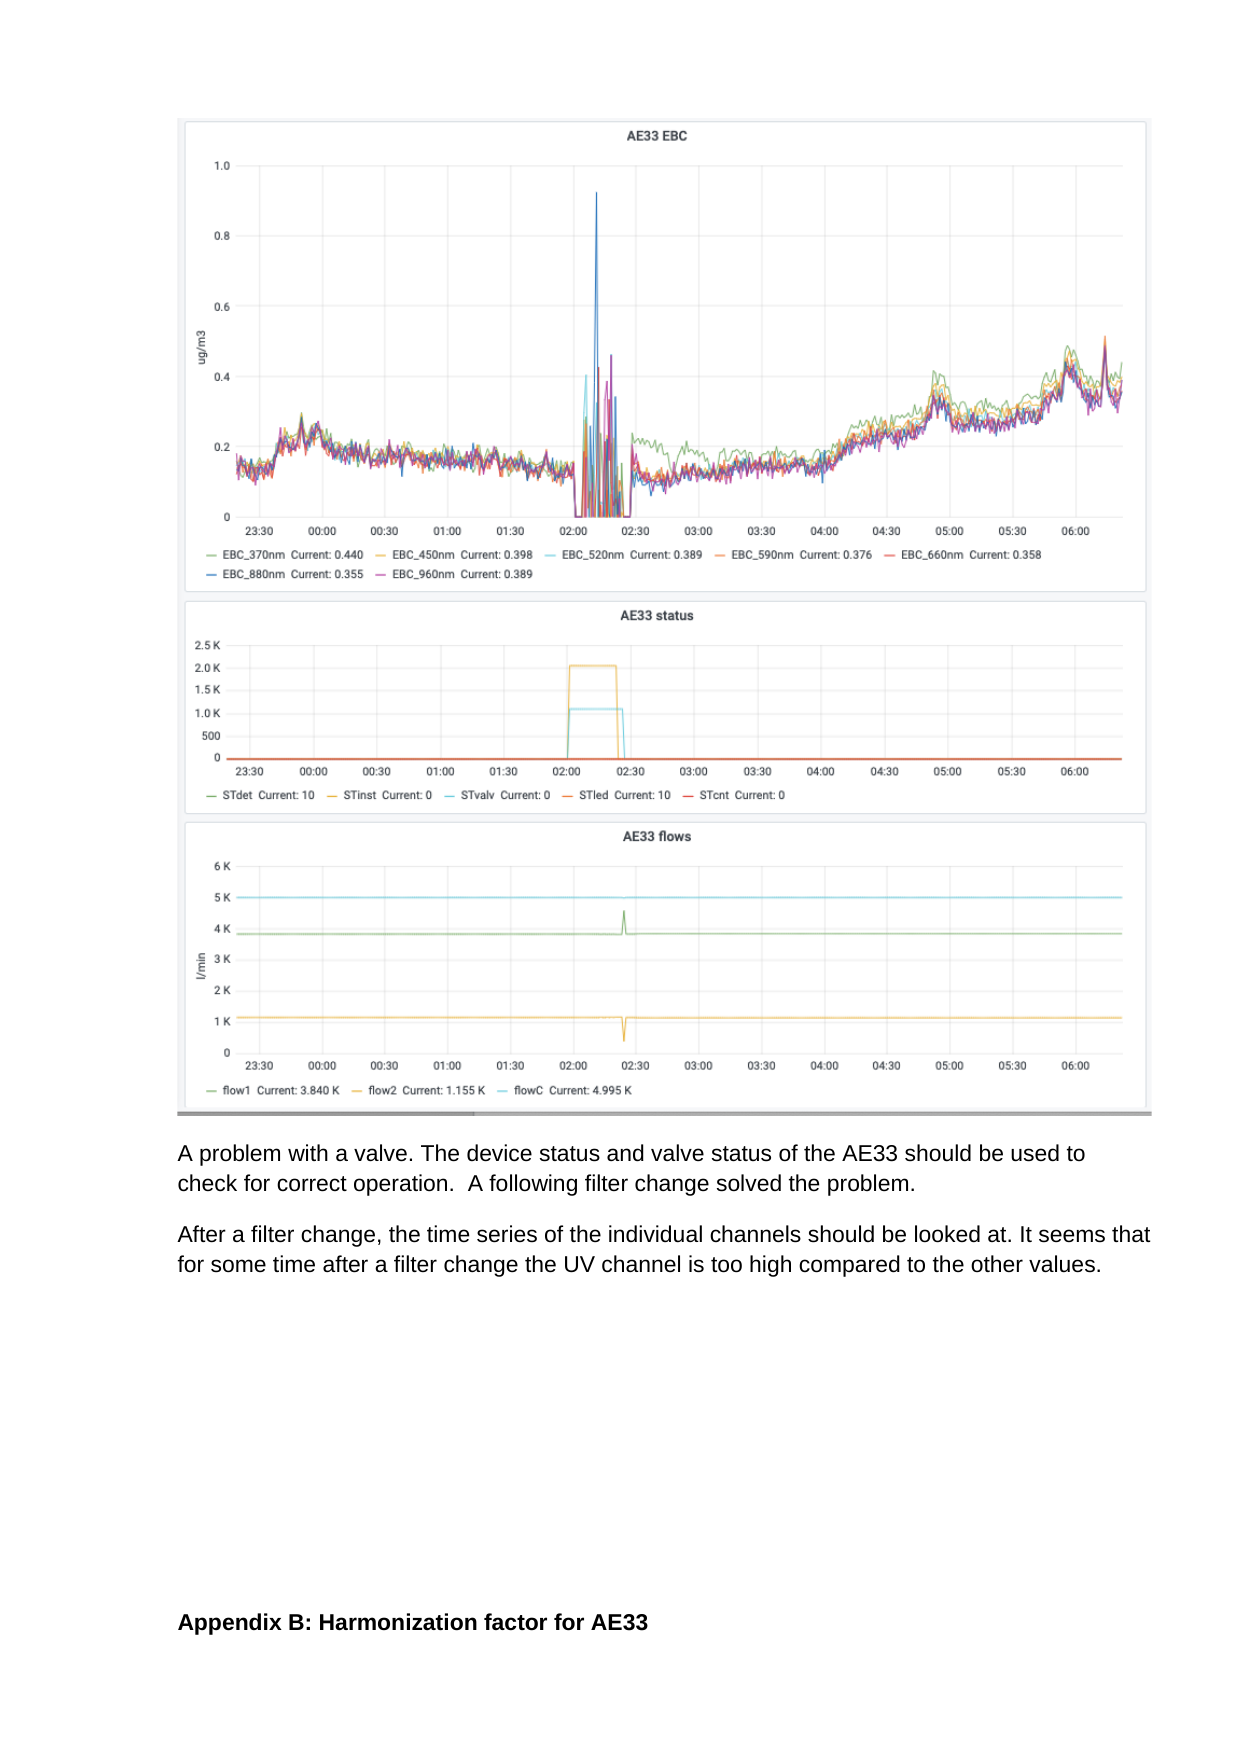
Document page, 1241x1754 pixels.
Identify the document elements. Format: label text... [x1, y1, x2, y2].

text A problem with a valve. The device status and valve status of the AE33 should be used to check for correct operation. A following filter change solved the problem. [177, 1140, 1152, 1196]
text After a filter change, the time series of the individual channels should be looked at. It seems that for some time after a filter change the UV channel is too high compared to the other values. [177, 1221, 1152, 1278]
text Appendix B: Harmonization factor for AE33 [177, 1609, 1152, 1635]
picture [177, 118, 1152, 1116]
